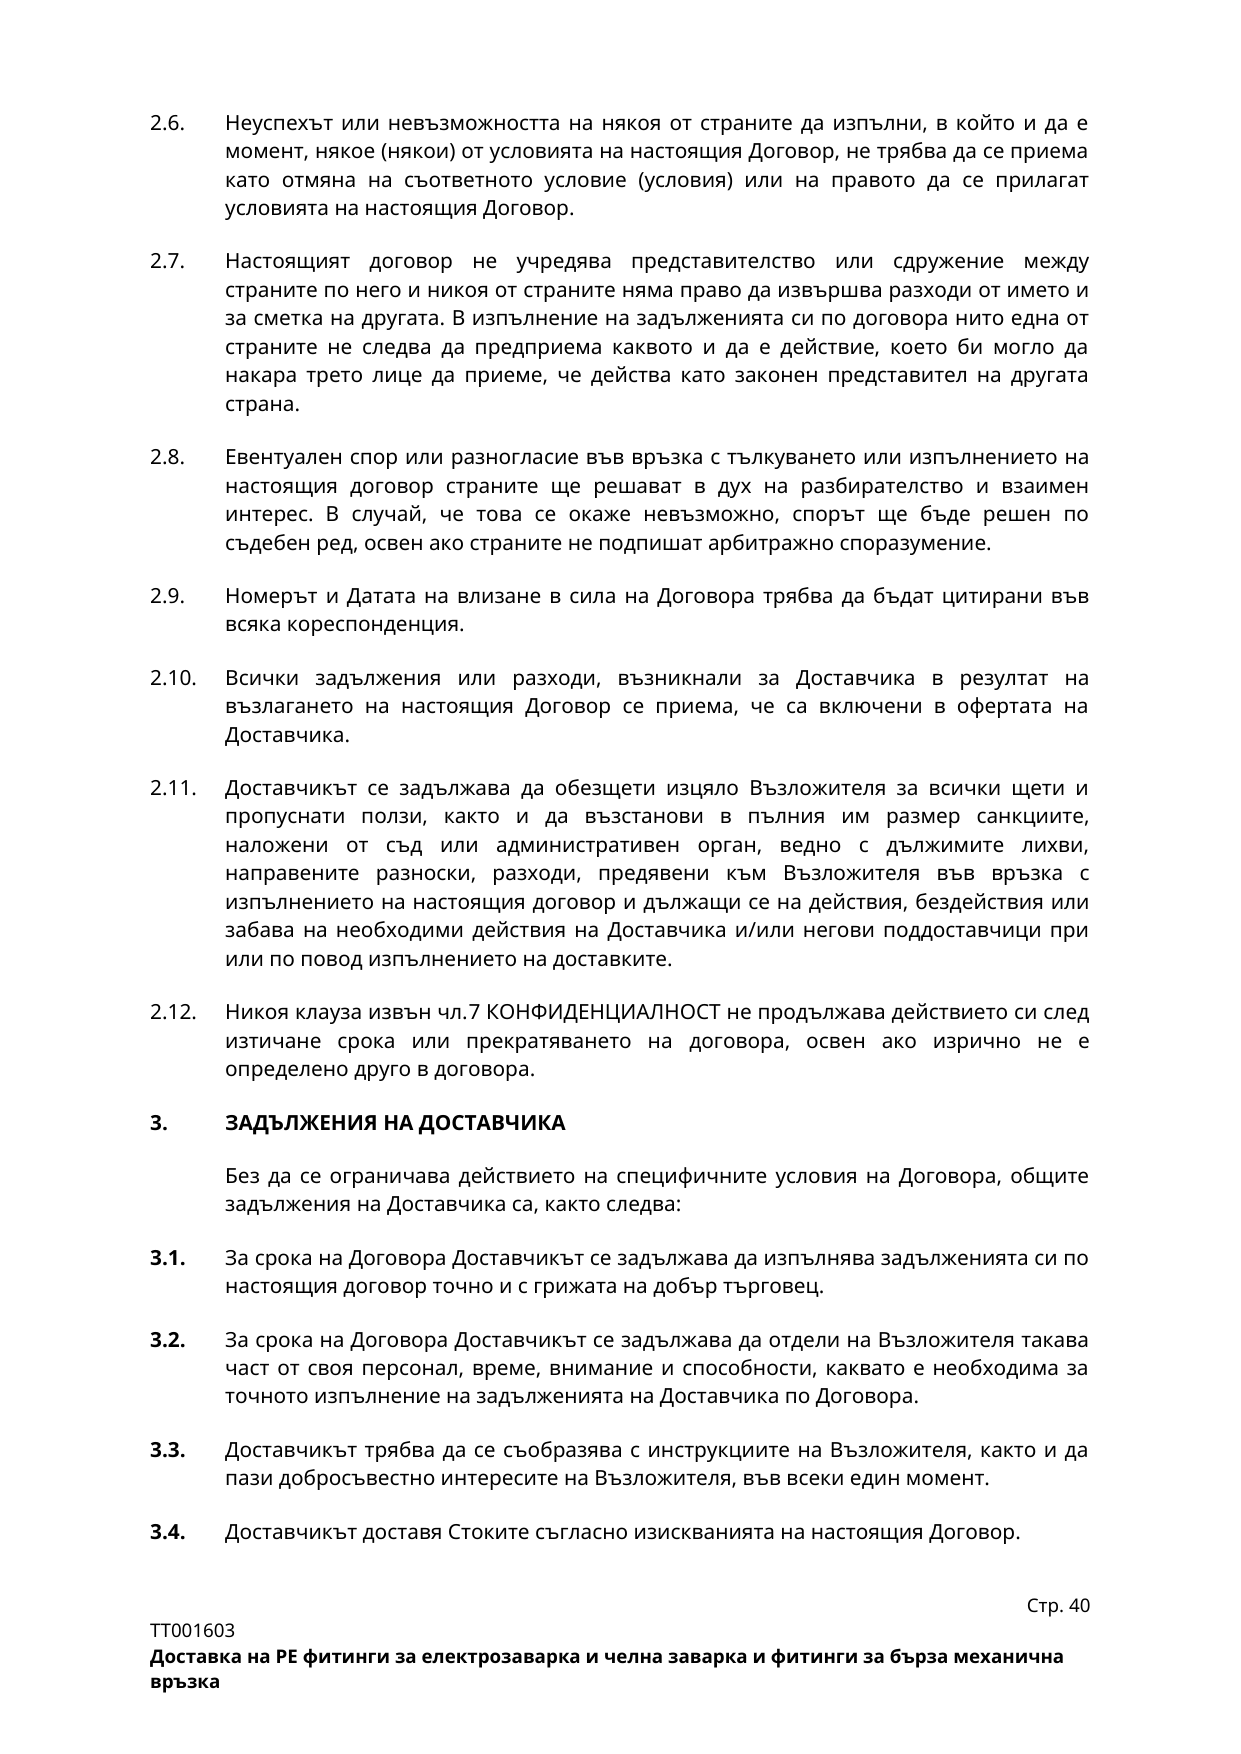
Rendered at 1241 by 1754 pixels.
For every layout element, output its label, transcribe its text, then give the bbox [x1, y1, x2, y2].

list Доставчикът доставя Стоките съгласно изискванията на настоящия Договор. [150, 1517, 1090, 1545]
list Доставчикът трябва да се съобразява с инструкциите на Възложителя, както и да пази добросъвестно интересите на Възложителя, във всеки един момент. [150, 1435, 1090, 1492]
list Неуспехът или невъзможността на някоя от страните да изпълни, в който и да е момент, някое (някои) от условията на настоящия Договор, не трябва да се приема като отмяна на съответното условие (условия) или на правото да се прилагат условията на настоящия Договор. [150, 108, 1090, 222]
list Никоя клауза извън чл.7 КОНФИДЕНЦИАЛНОСТ не продължава действието си след изтичане срока или прекратяването на договора, освен ако изрично не е определено друго в договора. [150, 997, 1090, 1083]
list Евентуален спор или разногласие във връзка с тълкуването или изпълнението на настоящия договор страните ще решават в дух на разбирателство и взаимен интерес. В случай, че това се окаже невъзможно, спорът ще бъде решен по съдебен ред, освен ако страните не подпишат арбитражно споразумение. [150, 442, 1090, 556]
text Без да се ограничава действието на специфичните условия на Договора, общите задължения на Доставчика са, както следва: [225, 1161, 1090, 1218]
list Всички задължения или разходи, възникнали за Доставчика в резултат на възлагането на настоящия Договор се приема, че са включени в офертата на Доставчика. [150, 663, 1090, 748]
list За срока на Договора Доставчикът се задължава да отдели на Възложителя такава част от своя персонал, време, внимание и способности, каквато е необходима за точното изпълнение на задълженията на Доставчика по Договора. [150, 1325, 1090, 1410]
list Номерът и Датата на влизане в сила на Договора трябва да бъдат цитирани във всяка кореспонденция. [150, 581, 1090, 638]
list За срока на Договора Доставчикът се задължава да изпълнява задълженията си по настоящия договор точно и с грижата на добър търговец. [150, 1243, 1090, 1300]
list Доставчикът се задължава да обезщети изцяло Възложителя за всички щети и пропуснати ползи, както и да възстанови в пълния им размер санкциите, наложени от съд или административен орган, ведно с дължимите лихви, направените разноски, разходи, предявени към Възложителя във връзка с изпълнението на настоящия договор и дължащи се на действия, бездействия или забава на необходими действия на Доставчика и/или негови поддоставчици при или по повод изпълнението на доставките. [150, 773, 1090, 972]
list Настоящият договор не учредява представителство или сдружение между страните по него и никоя от страните няма право да извършва разходи от името и за сметка на другата. В изпълнение на задълженията си по договора нито една от страните не следва да предприема каквото и да е действие, което би могло да накара трето лице да приеме, че действа като законен представител на другата страна. [150, 247, 1090, 417]
list ЗАДЪЛЖЕНИЯ НА ДОСТАВЧИКА [150, 1108, 1090, 1136]
